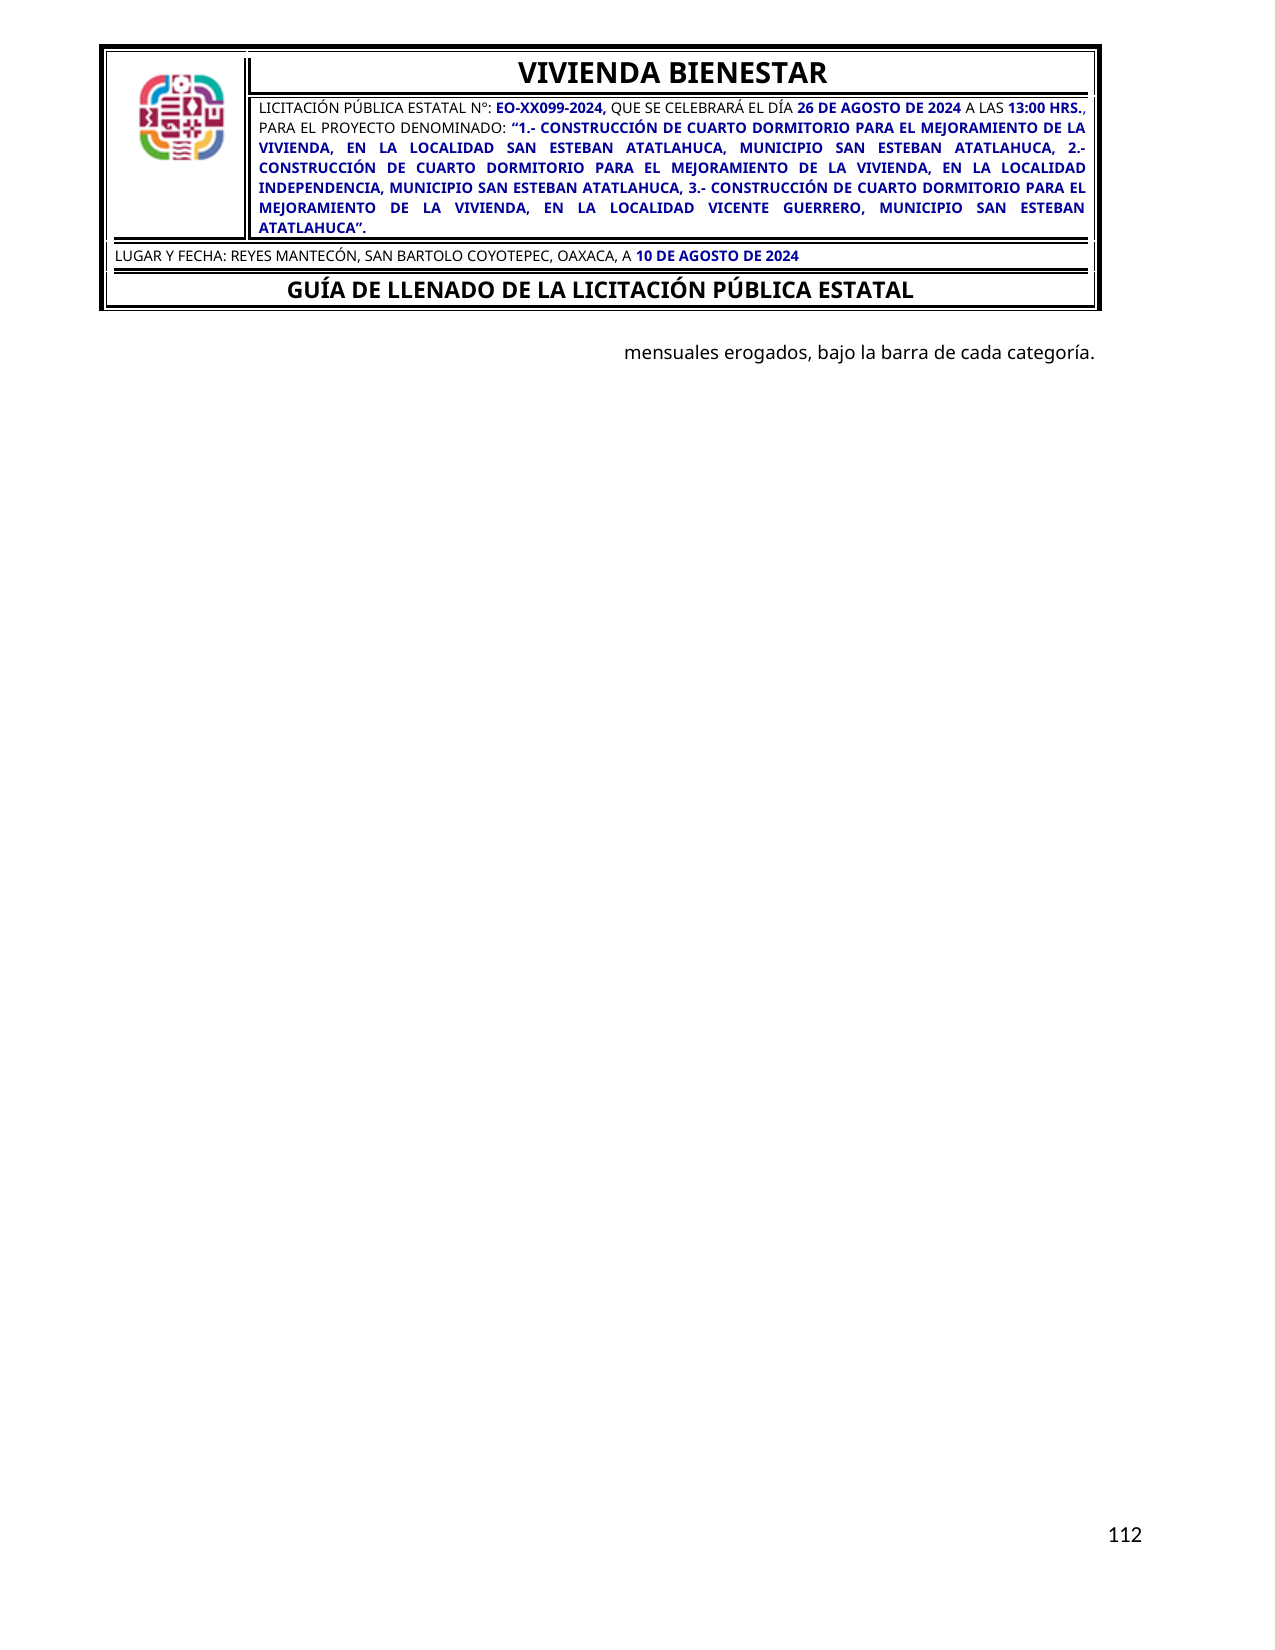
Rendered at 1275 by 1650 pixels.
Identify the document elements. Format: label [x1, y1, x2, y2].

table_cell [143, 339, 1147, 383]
picture [128, 66, 235, 166]
